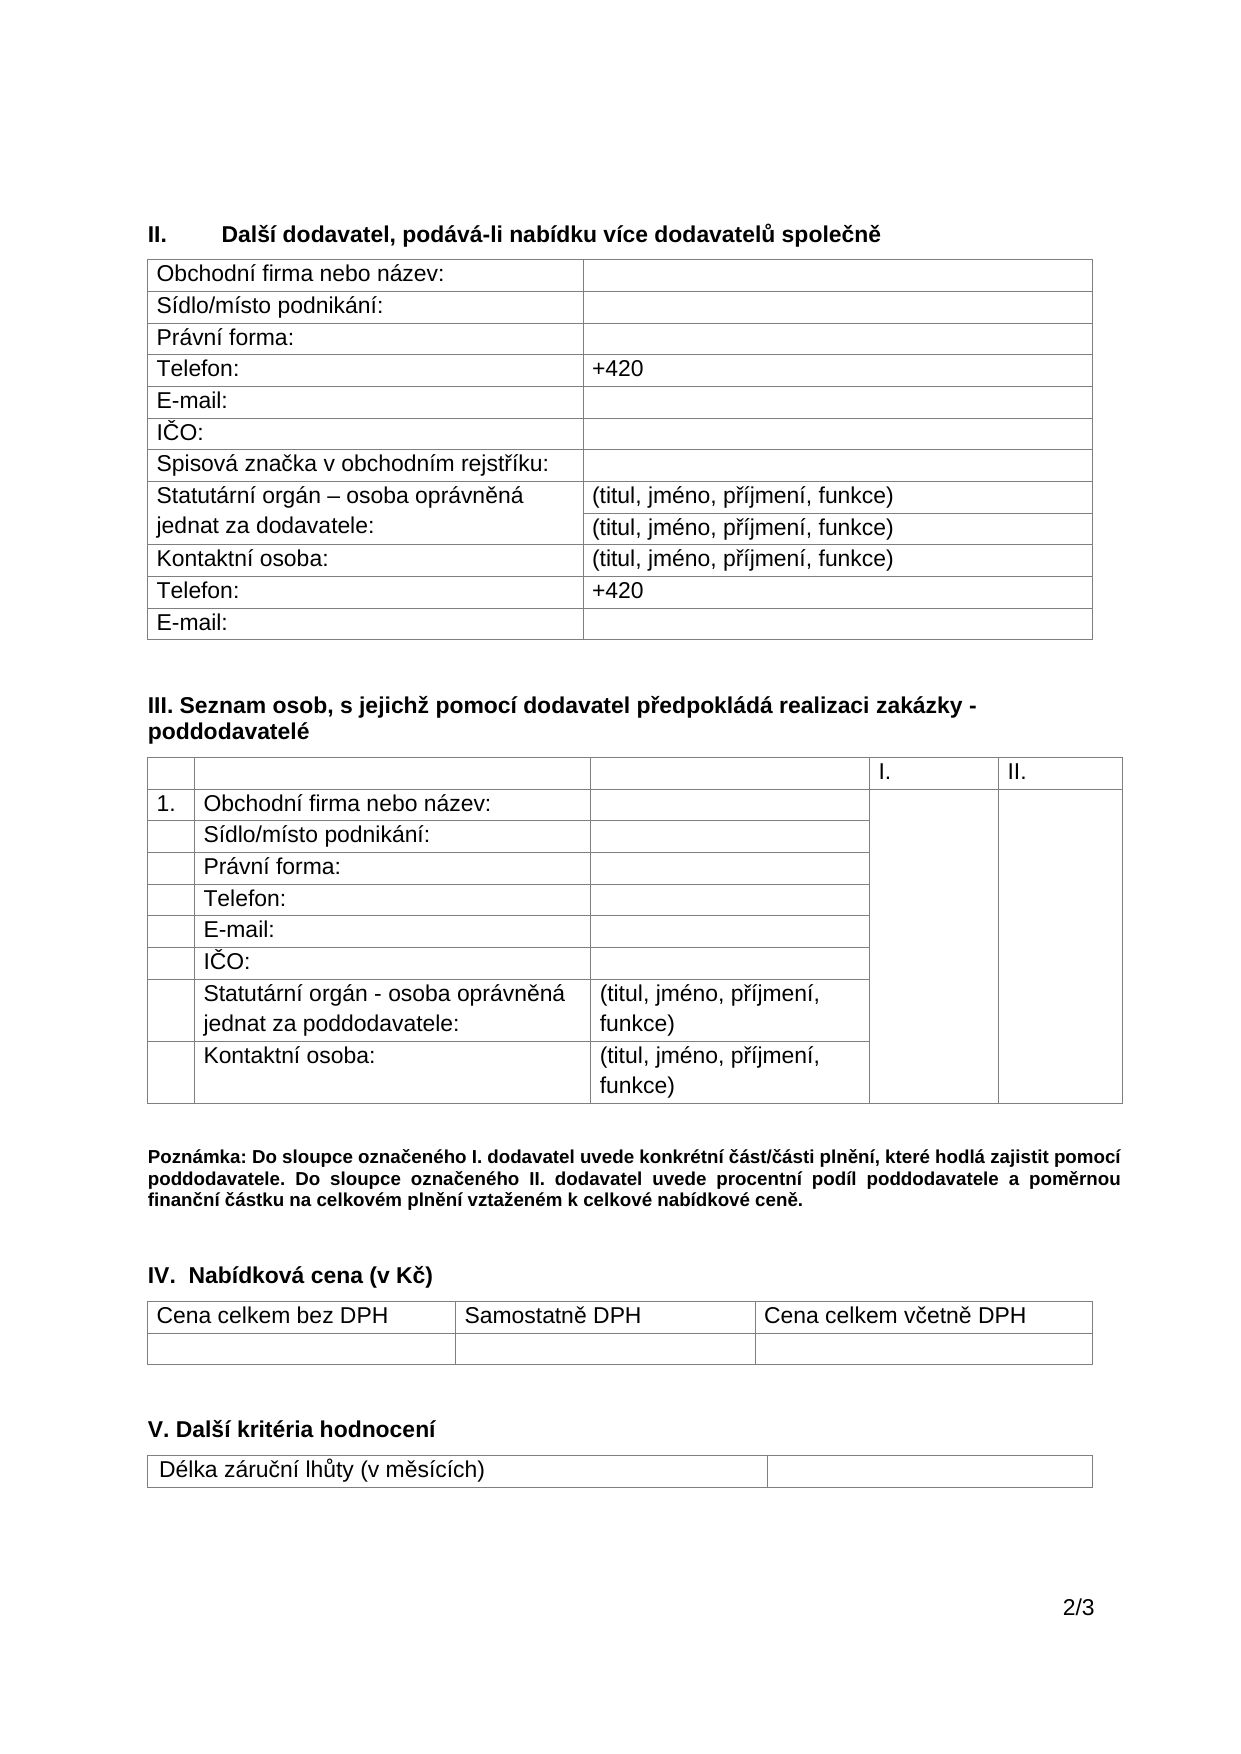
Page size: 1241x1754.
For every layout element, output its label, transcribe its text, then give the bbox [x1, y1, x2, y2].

table_cell [148, 1042, 194, 1102]
table_cell Sídlo/místo podnikání: [195, 821, 590, 852]
table_cell (titul, jméno, příjmení, funkce) [584, 482, 1092, 513]
table_cell [584, 609, 1092, 639]
table_cell Právní forma: [195, 853, 590, 884]
table_header Délka záruční lhůty (v měsících) [148, 1456, 767, 1487]
table_cell [148, 1334, 455, 1364]
table_cell (titul, jméno, příjmení, funkce) [591, 980, 869, 1041]
table_header I. [870, 758, 998, 789]
table_cell 1. [148, 790, 194, 820]
table_cell [148, 821, 194, 852]
table_cell [456, 1334, 755, 1364]
table_header Cena celkem včetně DPH [756, 1302, 1092, 1333]
table_cell E-mail: [148, 387, 583, 418]
table_header [591, 758, 869, 789]
table_cell [870, 790, 998, 1102]
table_cell (titul, jméno, příjmení, funkce) [584, 514, 1092, 544]
table_header [195, 758, 590, 789]
table_cell Telefon: [148, 577, 583, 608]
table_header Cena celkem bez DPH [148, 1302, 455, 1333]
table_cell Obchodní firma nebo název: [195, 790, 590, 820]
table_cell [584, 387, 1092, 418]
text II. Další dodavatel, podává-li nabídku více dodavatelů společně [148, 221, 1093, 247]
table_cell Kontaktní osoba: [148, 545, 583, 576]
table_cell [999, 790, 1122, 1102]
text V. Další kritéria hodnocení [148, 1416, 1093, 1443]
table_cell [584, 419, 1092, 449]
table_cell Telefon: [195, 885, 590, 915]
table_cell [584, 324, 1092, 354]
table_cell Statutární orgán - osoba oprávněná jednat za poddodavatele: [195, 980, 590, 1041]
table_header Obchodní firma nebo název: [148, 260, 583, 291]
table_cell (titul, jméno, příjmení, funkce) [591, 1042, 869, 1102]
text IV. Nabídková cena (v Kč) [148, 1262, 1093, 1288]
table_header Samostatně DPH [456, 1302, 755, 1333]
table_cell E-mail: [195, 916, 590, 947]
table_header [584, 260, 1092, 291]
text III. Seznam osob, s jejichž pomocí dodavatel předpokládá realizaci zakázky - poddodavatelé [148, 692, 1093, 744]
table_cell [148, 853, 194, 884]
table_cell Sídlo/místo podnikání: [148, 292, 583, 323]
table_cell Statutární orgán – osoba oprávněná jednat za dodavatele: [148, 482, 583, 544]
table_cell [584, 292, 1092, 323]
table_cell IČO: [148, 419, 583, 449]
text Poznámka: Do sloupce označeného I. dodavatel uvede konkrétní část/části plnění, které hodlá zajistit pomocí poddodavatele. Do sloupce označeného II. dodavatel uvede procentní podíl poddodavatele a poměrnou finanční částku na celkovém plnění vztaženém k celkové nabídkové ceně. [148, 1146, 1122, 1211]
table_cell Kontaktní osoba: [195, 1042, 590, 1102]
table_cell +420 [584, 577, 1092, 608]
table_cell [591, 916, 869, 947]
table_header II. [999, 758, 1122, 789]
table_cell Telefon: [148, 355, 583, 386]
table_cell [148, 948, 194, 979]
table_cell [756, 1334, 1092, 1364]
table_cell [591, 853, 869, 884]
table_cell [591, 885, 869, 915]
table_cell Spisová značka v obchodním rejstříku: [148, 450, 583, 481]
table_cell [591, 821, 869, 852]
table_cell Právní forma: [148, 324, 583, 354]
table_cell (titul, jméno, příjmení, funkce) [584, 545, 1092, 576]
table_cell +420 [584, 355, 1092, 386]
table_cell [584, 450, 1092, 481]
table_cell [148, 885, 194, 915]
table_cell [148, 916, 194, 947]
table_cell IČO: [195, 948, 590, 979]
table_cell [591, 790, 869, 820]
table_cell [591, 948, 869, 979]
table_cell E-mail: [148, 609, 583, 639]
table_header [768, 1456, 1092, 1487]
table_cell [148, 980, 194, 1041]
table_header [148, 758, 194, 789]
